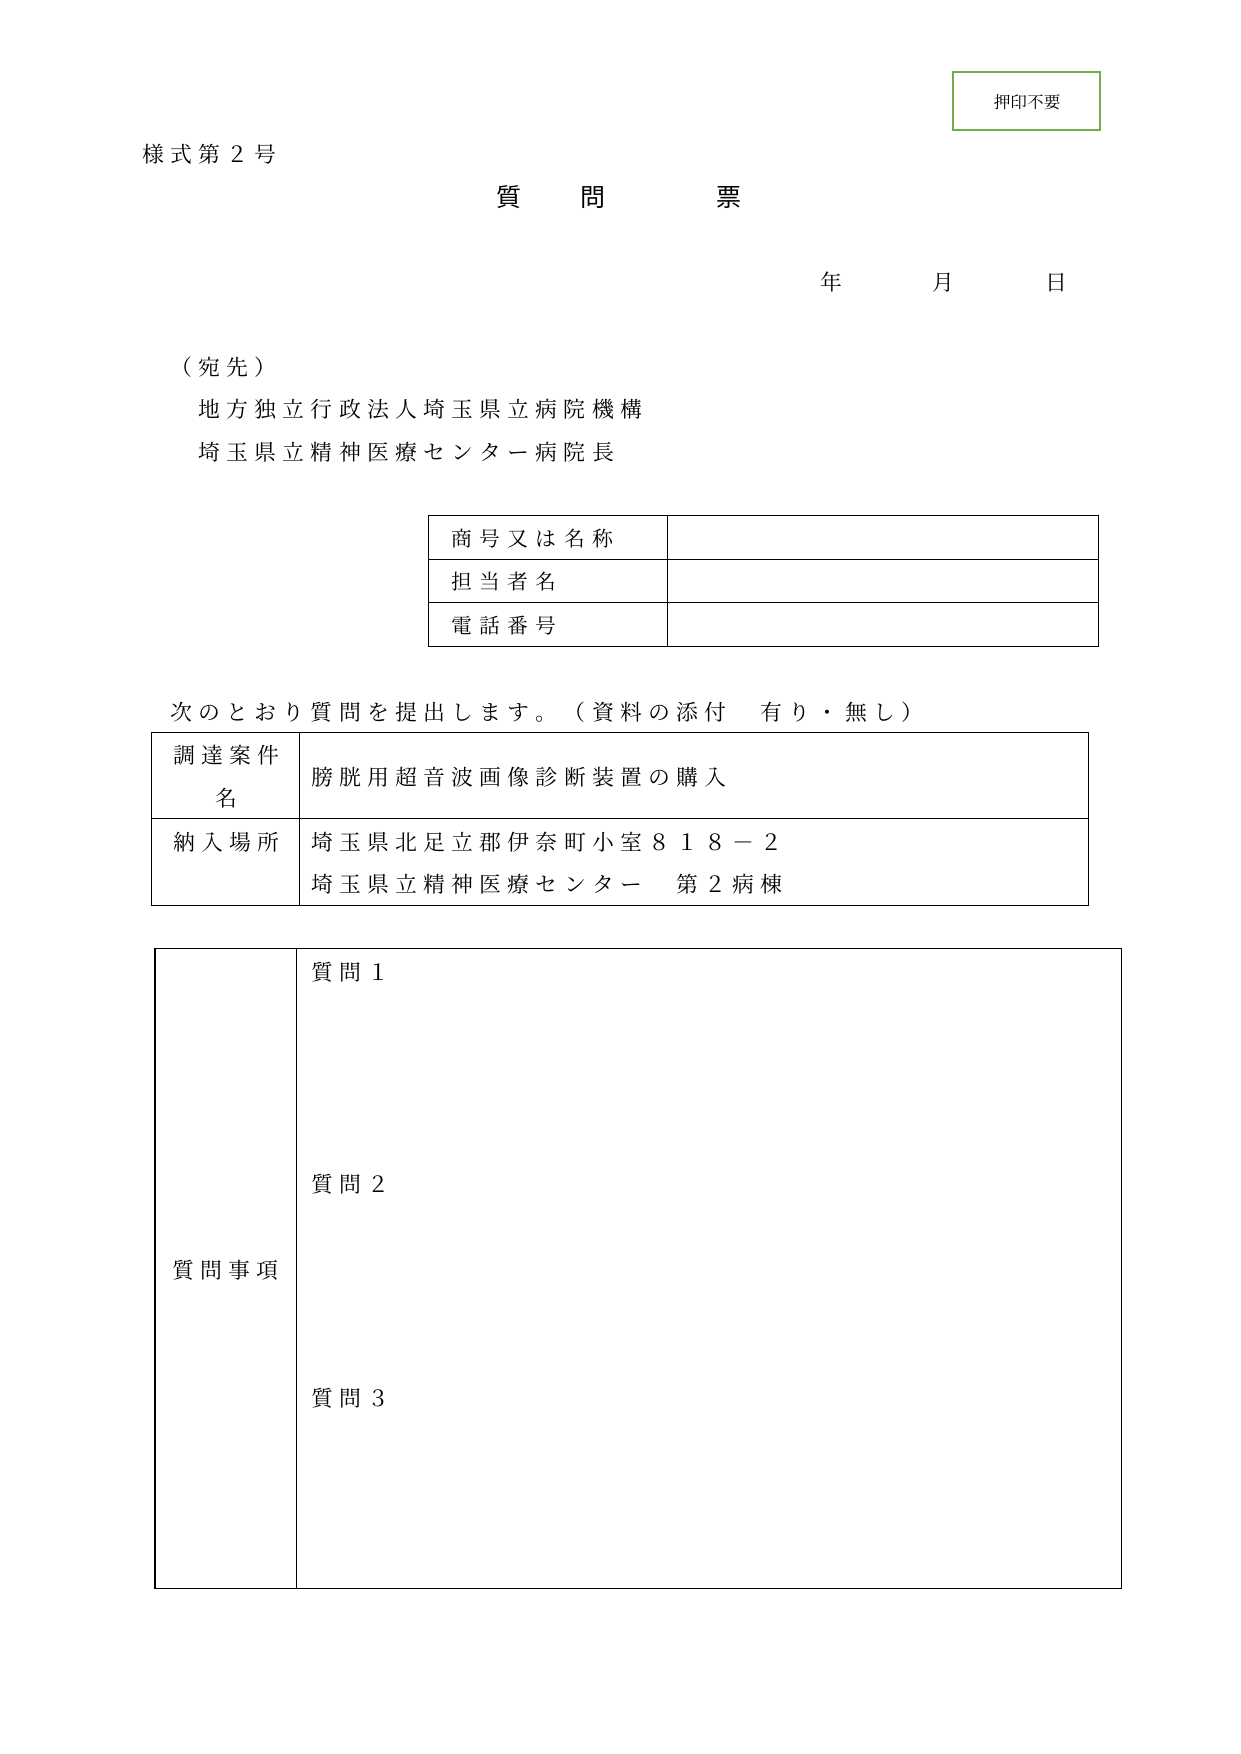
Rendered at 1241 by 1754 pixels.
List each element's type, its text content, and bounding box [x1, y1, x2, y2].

text 年 月 日 [142, 259, 1073, 302]
table_header [668, 516, 1098, 558]
table_header 調達案件名 [152, 733, 299, 818]
table_cell [668, 603, 1098, 646]
table_cell 納入場所 [152, 819, 299, 904]
text 次のとおり質問を提出します。（資料の添付 有り・無し） [142, 689, 1098, 732]
table_header 質問事項 [156, 949, 296, 1588]
text 埼玉県立精神医療センター病院長 [142, 429, 1098, 472]
table_cell [668, 560, 1098, 602]
text 様式第２号 [142, 131, 1098, 174]
table_cell 埼玉県北足立郡伊奈町小室８１８－２ 埼玉県立精神医療センター 第２病棟 [300, 819, 1088, 904]
text 質問票 [142, 174, 1098, 217]
table_header 膀胱用超音波画像診断装置の購入 [300, 733, 1088, 818]
table_cell 担当者名 [429, 560, 667, 602]
table_cell 電話番号 [429, 603, 667, 646]
table_header 質問１ 質問２ 質問３ [297, 949, 1121, 1588]
table_header 商号又は名称 [429, 516, 667, 558]
text （宛先） [142, 344, 1098, 387]
text 地方独立行政法人埼玉県立病院機構 [142, 387, 1098, 429]
